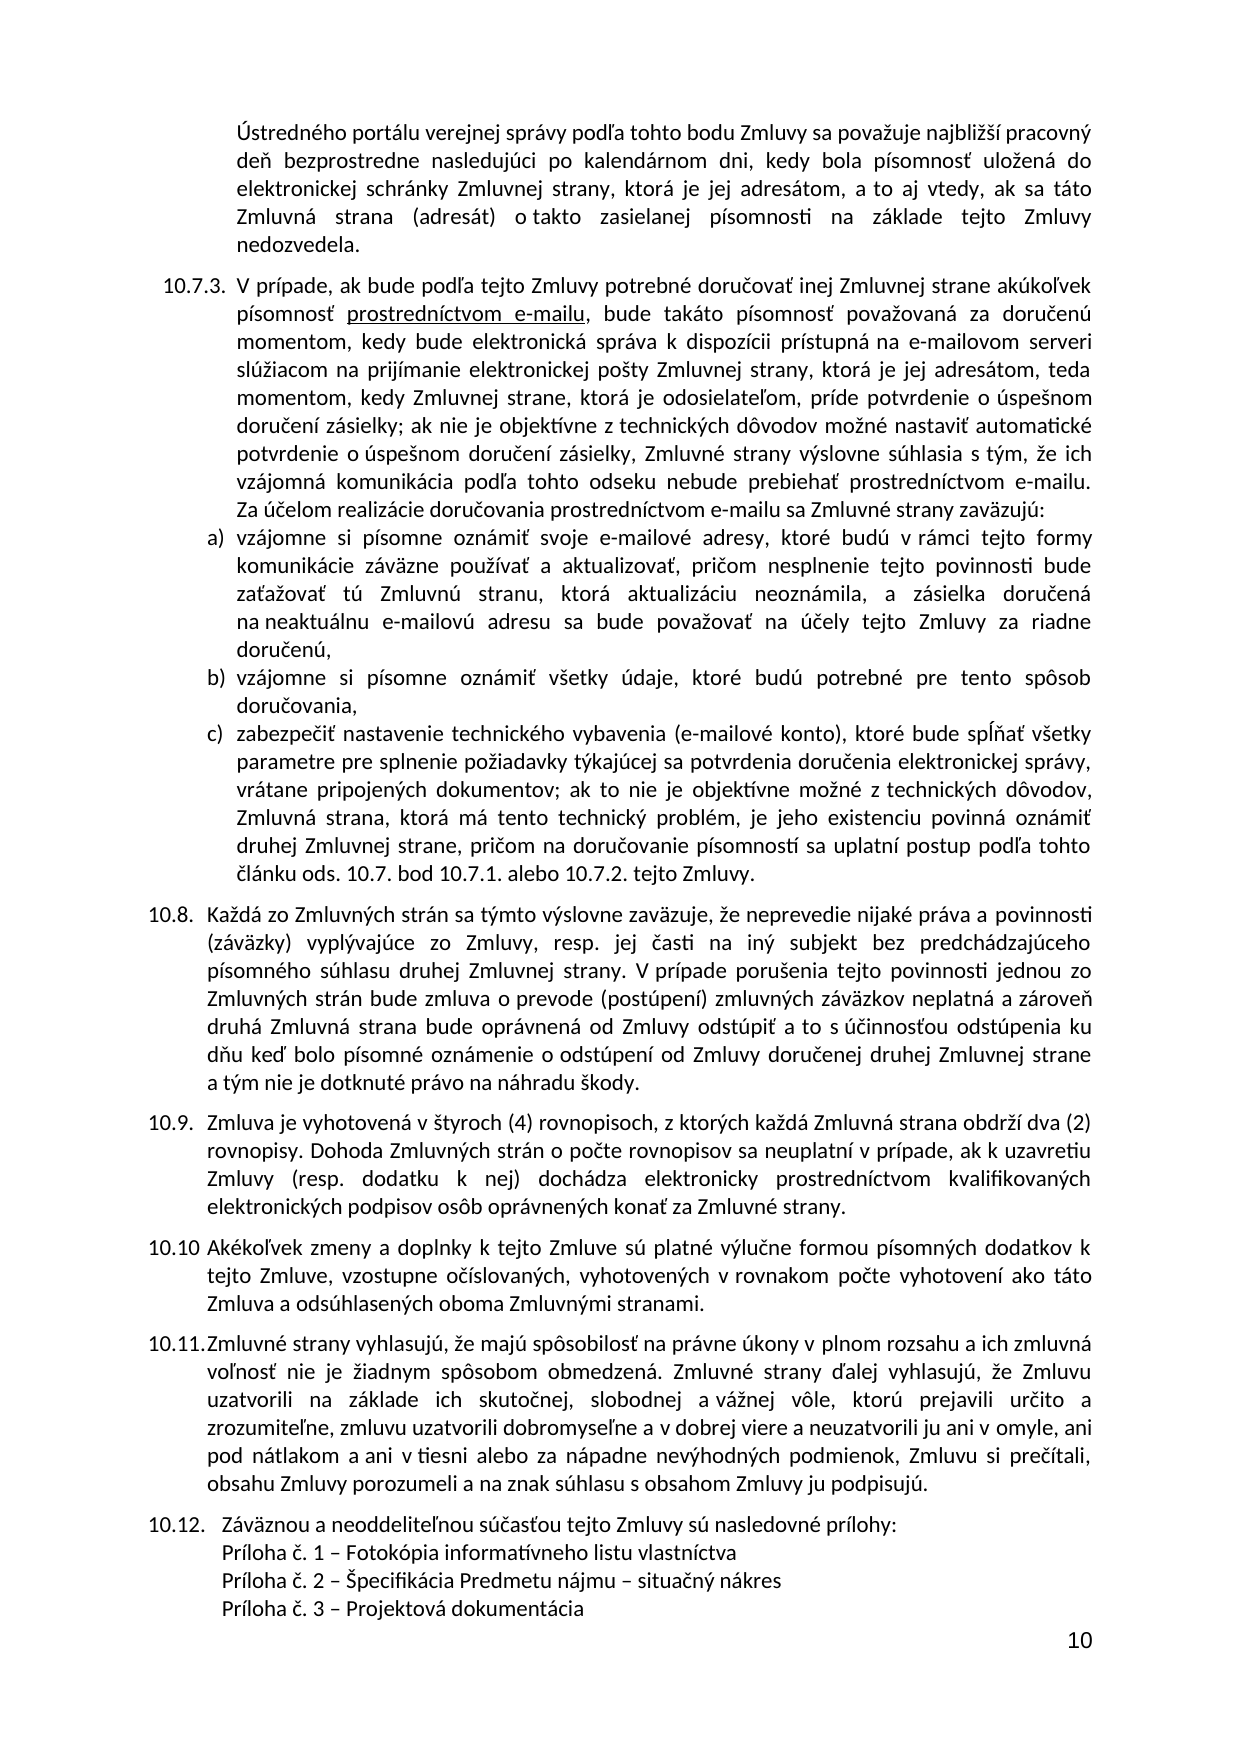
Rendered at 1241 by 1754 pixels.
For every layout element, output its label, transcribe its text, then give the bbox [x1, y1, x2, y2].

text c) zabezpečiť nastavenie technického vybavenia (e-mailové konto), ktoré bude spĺňať všetky parametre pre splnenie požiadavky týkajúcej sa potvrdenia doručenia elektronickej správy, vrátane pripojených dokumentov; ak to nie je objektívne možné z technických dôvodov, Zmluvná strana, ktorá má tento technický problém, je jeho existenciu povinná oznámiť druhej Zmluvnej strane, pričom na doručovanie písomností sa uplatní postup podľa tohto článku ods. 10.7. bod 10.7.1. alebo 10.7.2. tejto Zmluvy. [207, 719, 1092, 887]
text 10.8. Každá zo Zmluvných strán sa týmto výslovne zaväzuje, že neprevedie nijaké práva a povinnosti (záväzky) vyplývajúce zo Zmluvy, resp. jej časti na iný subjekt bez predchádzajúceho písomného súhlasu druhej Zmluvnej strany. V prípade porušenia tejto povinnosti jednou zo Zmluvných strán bude zmluva o prevode (postúpení) zmluvných záväzkov neplatná a zároveň druhá Zmluvná strana bude oprávnená od Zmluvy odstúpiť a to s účinnosťou odstúpenia ku dňu keď bolo písomné oznámenie o odstúpení od Zmluvy doručenej druhej Zmluvnej strane a tým nie je dotknuté právo na náhradu škody. [148, 900, 1092, 1096]
list 10.7.3. V prípade, ak bude podľa tejto Zmluvy potrebné doručovať inej Zmluvnej strane akúkoľvek písomnosť prostredníctvom e-mailu, bude takáto písomnosť považovaná za doručenú momentom, kedy bude elektronická správa k dispozícii prístupná na e-mailovom serveri slúžiacom na prijímanie elektronickej pošty Zmluvnej strany, ktorá je jej adresátom, teda momentom, kedy Zmluvnej strane, ktorá je odosielateľom, príde potvrdenie o úspešnom doručení zásielky; ak nie je objektívne z technických dôvodov možné nastaviť automatické potvrdenie o úspešnom doručení zásielky, Zmluvné strany výslovne súhlasia s tým, že ich vzájomná komunikácia podľa tohto odseku nebude prebiehať prostredníctvom e-mailu. Za účelom realizácie doručovania prostredníctvom e-mailu sa Zmluvné strany zaväzujú: [162, 271, 1092, 523]
list vzájomne si písomne oznámiť všetky údaje, ktoré budú potrebné pre tento spôsob doručovania, [207, 663, 1092, 719]
list vzájomne si písomne oznámiť svoje e-mailové adresy, ktoré budú v rámci tejto formy komunikácie záväzne používať a aktualizovať, pričom nesplnenie tejto povinnosti bude zaťažovať tú Zmluvnú stranu, ktorá aktualizáciu neoznámila, a zásielka doručená na neaktuálnu e-mailovú adresu sa bude považovať na účely tejto Zmluvy za riadne doručenú, [207, 523, 1092, 663]
text 10.12. Záväznou a neoddeliteľnou súčasťou tejto Zmluvy sú nasledovné prílohy: [148, 1510, 1092, 1538]
text Príloha č. 3 – Projektová dokumentácia [177, 1594, 1092, 1622]
text 10.9. Zmluva je vyhotovená v štyroch (4) rovnopisoch, z ktorých každá Zmluvná strana obdrží dva (2) rovnopisy. Dohoda Zmluvných strán o počte rovnopisov sa neuplatní v prípade, ak k uzavretiu Zmluvy (resp. dodatku k nej) dochádza elektronicky prostredníctvom kvalifikovaných elektronických podpisov osôb oprávnených konať za Zmluvné strany. [148, 1108, 1092, 1220]
text 10.10 Akékoľvek zmeny a doplnky k tejto Zmluve sú platné výlučne formou písomných dodatkov k tejto Zmluve, vzostupne očíslovaných, vyhotovených v rovnakom počte vyhotovení ako táto Zmluva a odsúhlasených oboma Zmluvnými stranami. [148, 1233, 1092, 1317]
text Príloha č. 1 – Fotokópia informatívneho listu vlastníctva [222, 1538, 1092, 1566]
text Príloha č. 2 – Špecifikácia Predmetu nájmu – situačný nákres [148, 1566, 1092, 1594]
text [162, 118, 1092, 258]
text 10.11. Zmluvné strany vyhlasujú, že majú spôsobilosť na právne úkony v plnom rozsahu a ich zmluvná voľnosť nie je žiadnym spôsobom obmedzená. Zmluvné strany ďalej vyhlasujú, že Zmluvu uzatvorili na základe ich skutočnej, slobodnej a vážnej vôle, ktorú prejavili určito a zrozumiteľne, zmluvu uzatvorili dobromyseľne a v dobrej viere a neuzatvorili ju ani v omyle, ani pod nátlakom a ani v tiesni alebo za nápadne nevýhodných podmienok, Zmluvu si prečítali, obsahu Zmluvy porozumeli a na znak súhlasu s obsahom Zmluvy ju podpisujú. [148, 1329, 1092, 1498]
